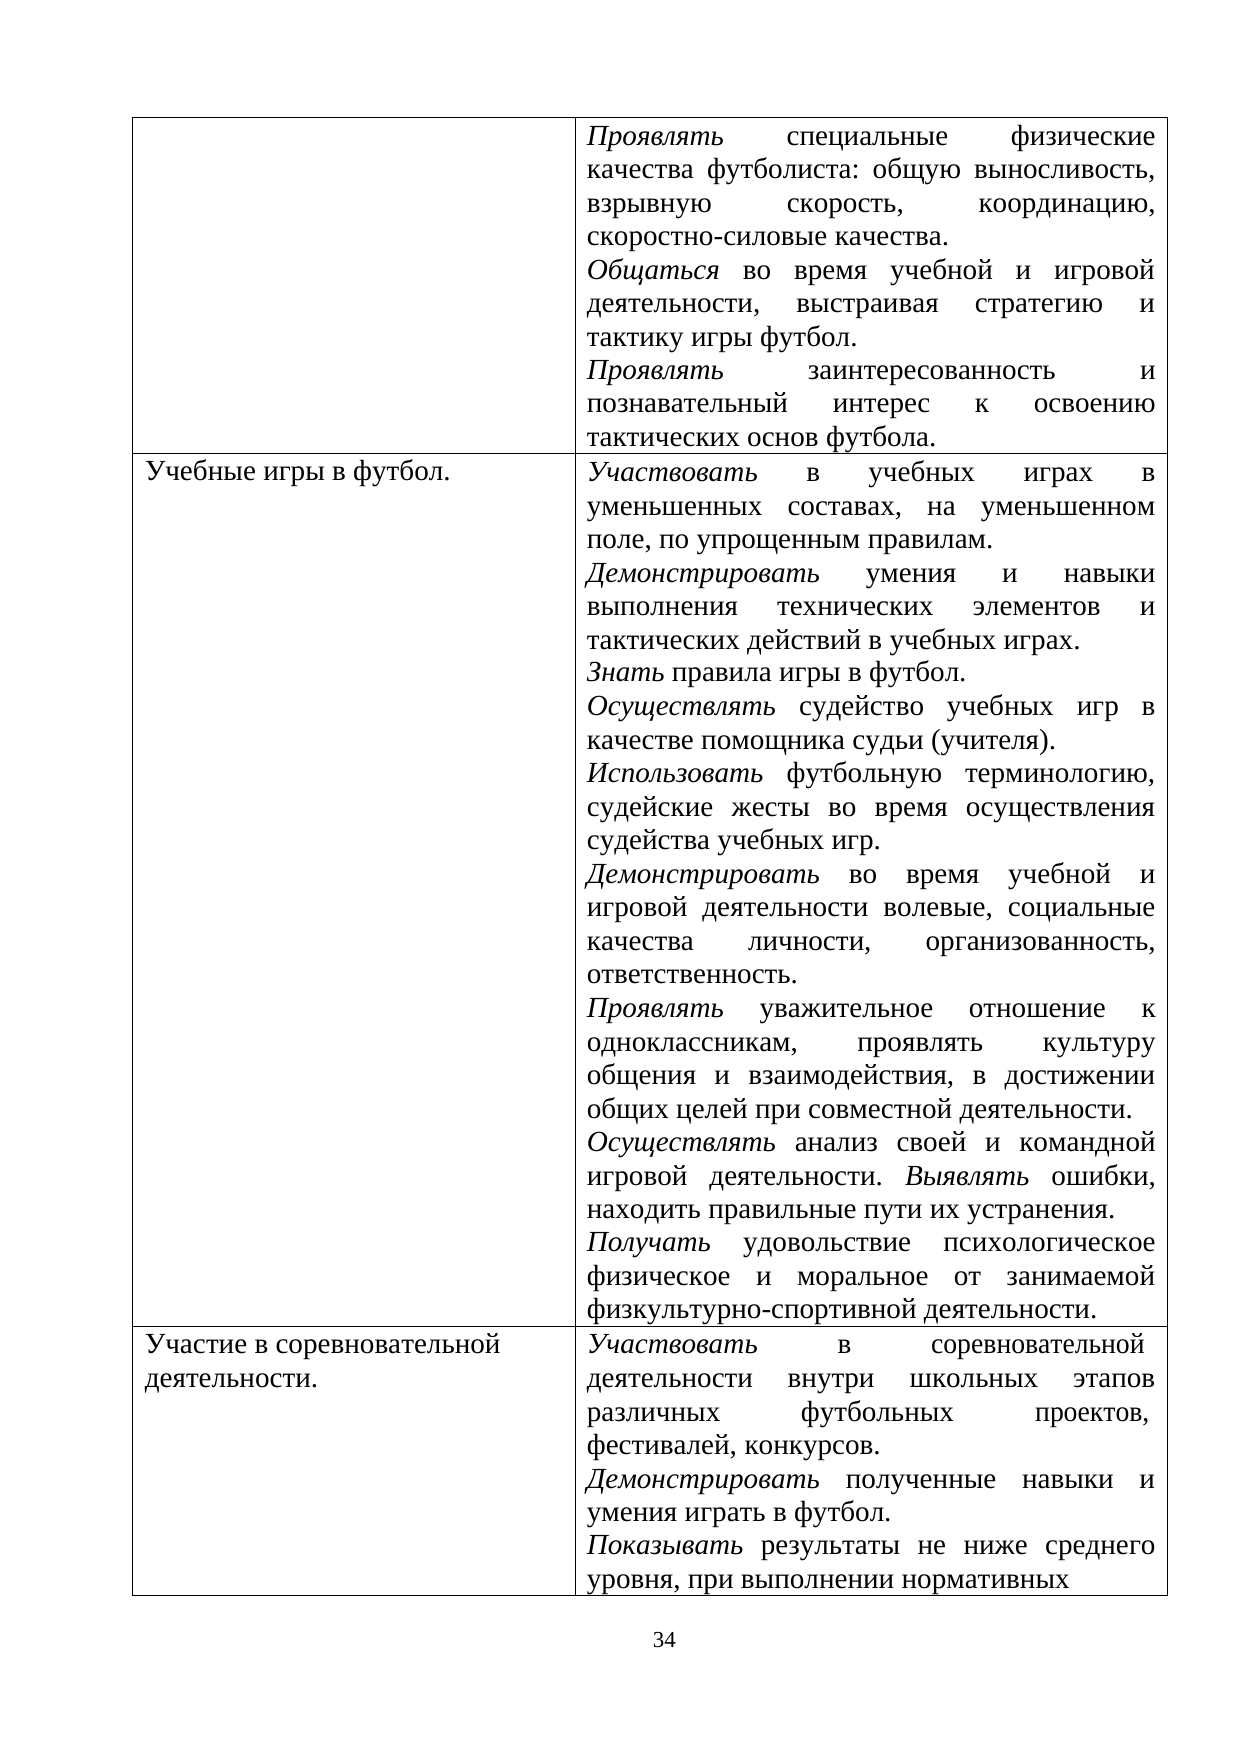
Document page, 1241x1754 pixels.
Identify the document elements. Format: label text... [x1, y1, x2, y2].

table_cell Участие в соревновательной деятельности. [133, 1327, 575, 1595]
table_header Проявлять специальные физические качества футболиста: общую выносливость, взрывную скорость, координацию, скоростно-силовые качества. Общаться во время учебной и игровой деятельности, выстраивая стратегию и тактику игры футбол. Проявлять заинтересованность и познавательный интерес к освоению тактических основ футбола. [576, 118, 1167, 453]
table_header [133, 118, 575, 453]
table_cell Участвовать в учебных играх в уменьшенных составах, на уменьшенном поле, по упрощенным правилам. Демонстрировать умения и навыки выполнения технических элементов и тактических действий в учебных играх. Знать правила игры в футбол. Осуществлять судейство учебных игр в качестве помощника судьи (учителя). Использовать футбольную терминологию, судейские жесты во время осуществления судейства учебных игр. Демонстрировать во время учебной и игровой деятельности волевые, социальные качества личности, организованность, ответственность. Проявлять уважительное отношение к одноклассникам, проявлять культуру общения и взаимодействия, в достижении общих целей при совместной деятельности. Осуществлять анализ своей и командной игровой деятельности. Выявлять ошибки, находить правильные пути их устранения. Получать удовольствие психологическое физическое и моральное от занимаемой физкультурно-спортивной деятельности. [576, 454, 1167, 1326]
table_cell Участвовать в соревновательной деятельности внутри школьных этапов различных футбольных проектов, фестивалей, конкурсов. Демонстрировать полученные навыки и умения играть в футбол. Показывать результаты не ниже среднего уровня, при выполнении нормативных [576, 1327, 1167, 1595]
table_cell Учебные игры в футбол. [133, 454, 575, 1326]
